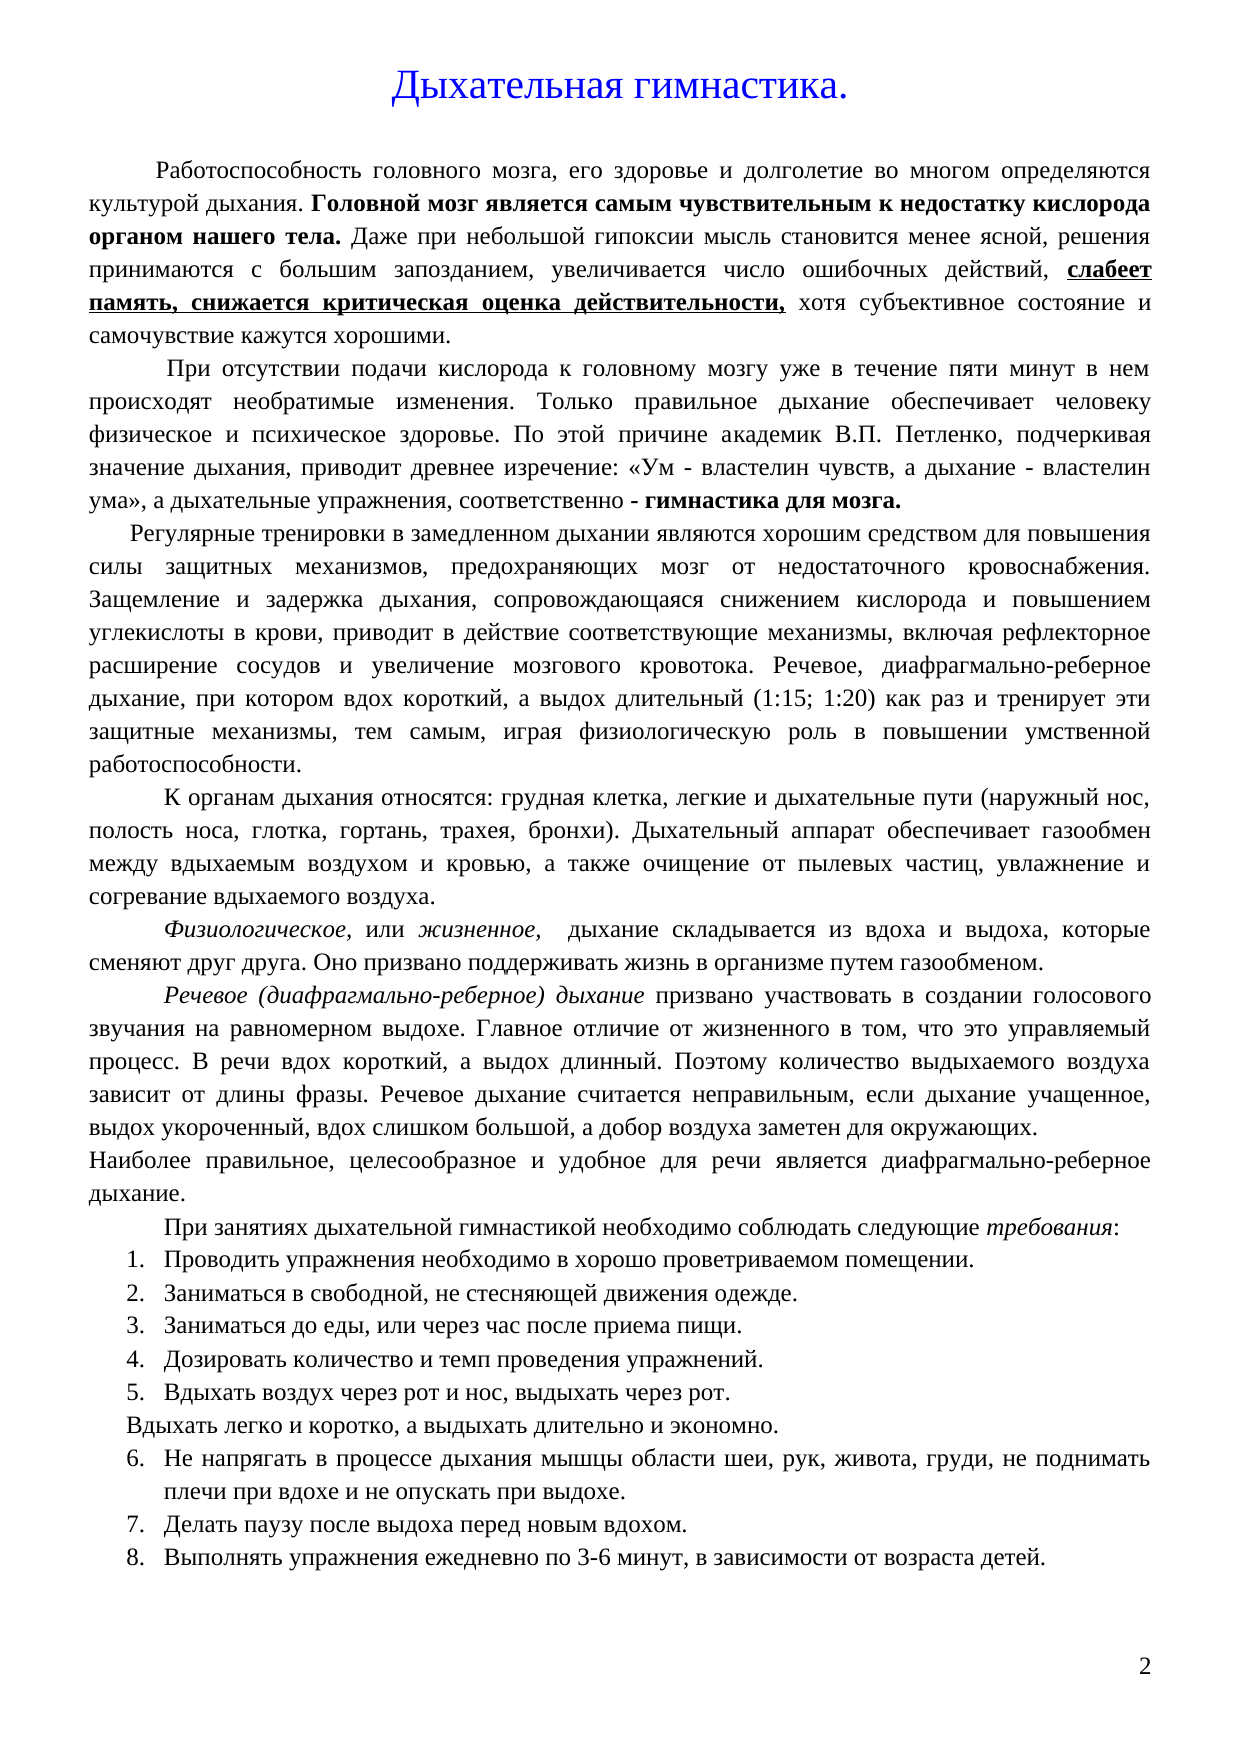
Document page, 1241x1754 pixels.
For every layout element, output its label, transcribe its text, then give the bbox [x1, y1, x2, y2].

text Физиологическое, или жизненное, дыхание складывается из вдоха и выдоха, которые сменяют друг друга. Оно призвано поддерживать жизнь в организме путем газообменом. [89, 914, 1152, 976]
list Проводить упражнения необходимо в хорошо проветриваемом помещении. [126, 1244, 1152, 1273]
list Не напрягать в процессе дыхания мышцы области шеи, рук, живота, груди, не поднимать плечи при вдохе и не опускать при выдохе. [126, 1443, 1152, 1504]
list Делать паузу после выдоха перед новым вдохом. [126, 1509, 1152, 1537]
text Наиболее правильное, целесообразное и удобное для речи является диафрагмально-реберное дыхание. [89, 1146, 1152, 1207]
text Регулярные тренировки в замедленном дыхании являются хорошим средством для повышения силы защитных механизмов, предохраняющих мозг от недостаточного кровоснабжения. Защемление и задержка дыхания, сопровождающаяся снижением кислорода и повышением углекислоты в крови, приводит в действие соответствующие механизмы, включая рефлекторное расширение сосудов и увеличение мозгового кровотока. Речевое, диафрагмально-реберное дыхание, при котором вдох короткий, а выдох длительный (1:15; 1:20) как раз и тренирует эти защитные механизмы, тем самым, играя физиологическую роль в повышении умственной работоспособности. [89, 518, 1152, 778]
text К органам дыхания относятся: грудная клетка, легкие и дыхательные пути (наружный нос, полость носа, глотка, гортань, трахея, бронхи). Дыхательный аппарат обеспечивает газообмен между вдыхаемым воздухом и кровью, а также очищение от пылевых частиц, увлажнение и согревание вдыхаемого воздуха. [89, 782, 1152, 910]
text Вдыхать легко и коротко, а выдыхать длительно и экономно. [126, 1410, 1152, 1438]
text Речевое (диафрагмально-реберное) дыхание призвано участвовать в создании голосового звучания на равномерном выдохе. Главное отличие от жизненного в том, что это управляемый процесс. В речи вдох короткий, а выдох длинный. Поэтому количество выдыхаемого воздуха зависит от длины фразы. Речевое дыхание считается неправильным, если дыхание учащенное, выдох укороченный, вдох слишком большой, а добор воздуха заметен для окружающих. [89, 980, 1152, 1141]
list Заниматься до еды, или через час после приема пищи. [126, 1311, 1152, 1339]
list Дозировать количество и темп проведения упражнений. [126, 1344, 1152, 1372]
list Заниматься в свободной, не стесняющей движения одежде. [126, 1278, 1152, 1306]
text Работоспособность головного мозга, его здоровье и долголетие во многом определяются культурой дыхания. Головной мозг является самым чувствительным к недостатку кислорода органом нашего тела. Даже при небольшой гипоксии мысль становится менее ясной, решения принимаются с большим запозданием, увеличивается число ошибочных действий, слабеет память, снижается критическая оценка действительности, хотя субъективное состояние и самочувствие кажутся хорошими. [89, 155, 1152, 349]
list Вдыхать воздух через рот и нос, выдыхать через рот. [126, 1377, 1152, 1405]
text При занятиях дыхательной гимнастикой необходимо соблюдать следующие требования: [89, 1212, 1152, 1240]
text Дыхательная гимнастика. [89, 59, 1152, 107]
text При отсутствии подачи кислорода к головному мозгу уже в течение пяти минут в нем происходят необратимые изменения. Только правильное дыхание обеспечивает человеку физическое и психическое здоровье. По этой причине академик В.П. Петленко, подчеркивая значение дыхания, приводит древнее изречение: «Ум - властелин чувств, а дыхание - властелин ума», а дыхательные упражнения, соответственно - гимнастика для мозга. [89, 353, 1152, 514]
list Выполнять упражнения ежедневно по 3-6 минут, в зависимости от возраста детей. [126, 1542, 1152, 1571]
